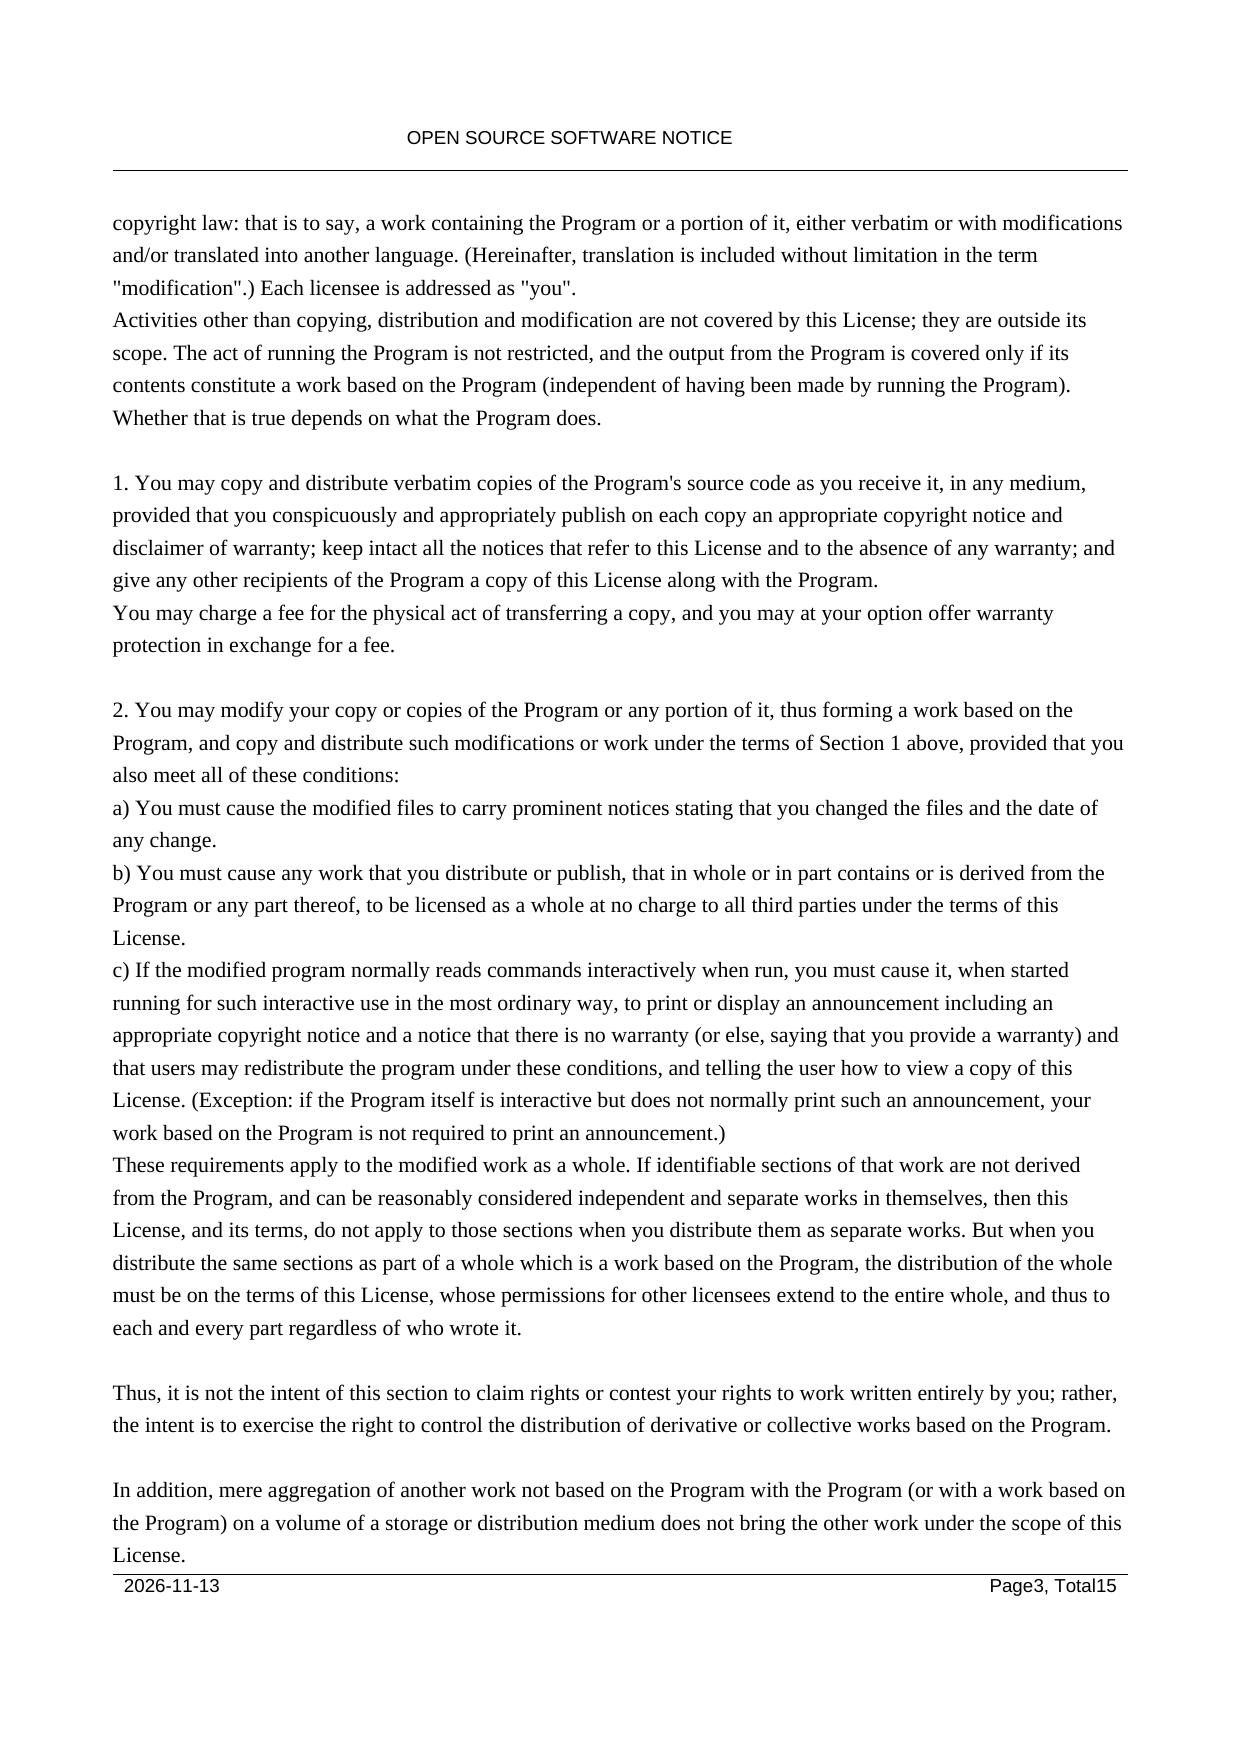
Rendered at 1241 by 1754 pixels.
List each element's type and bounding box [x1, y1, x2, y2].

text [112, 206, 1128, 1571]
